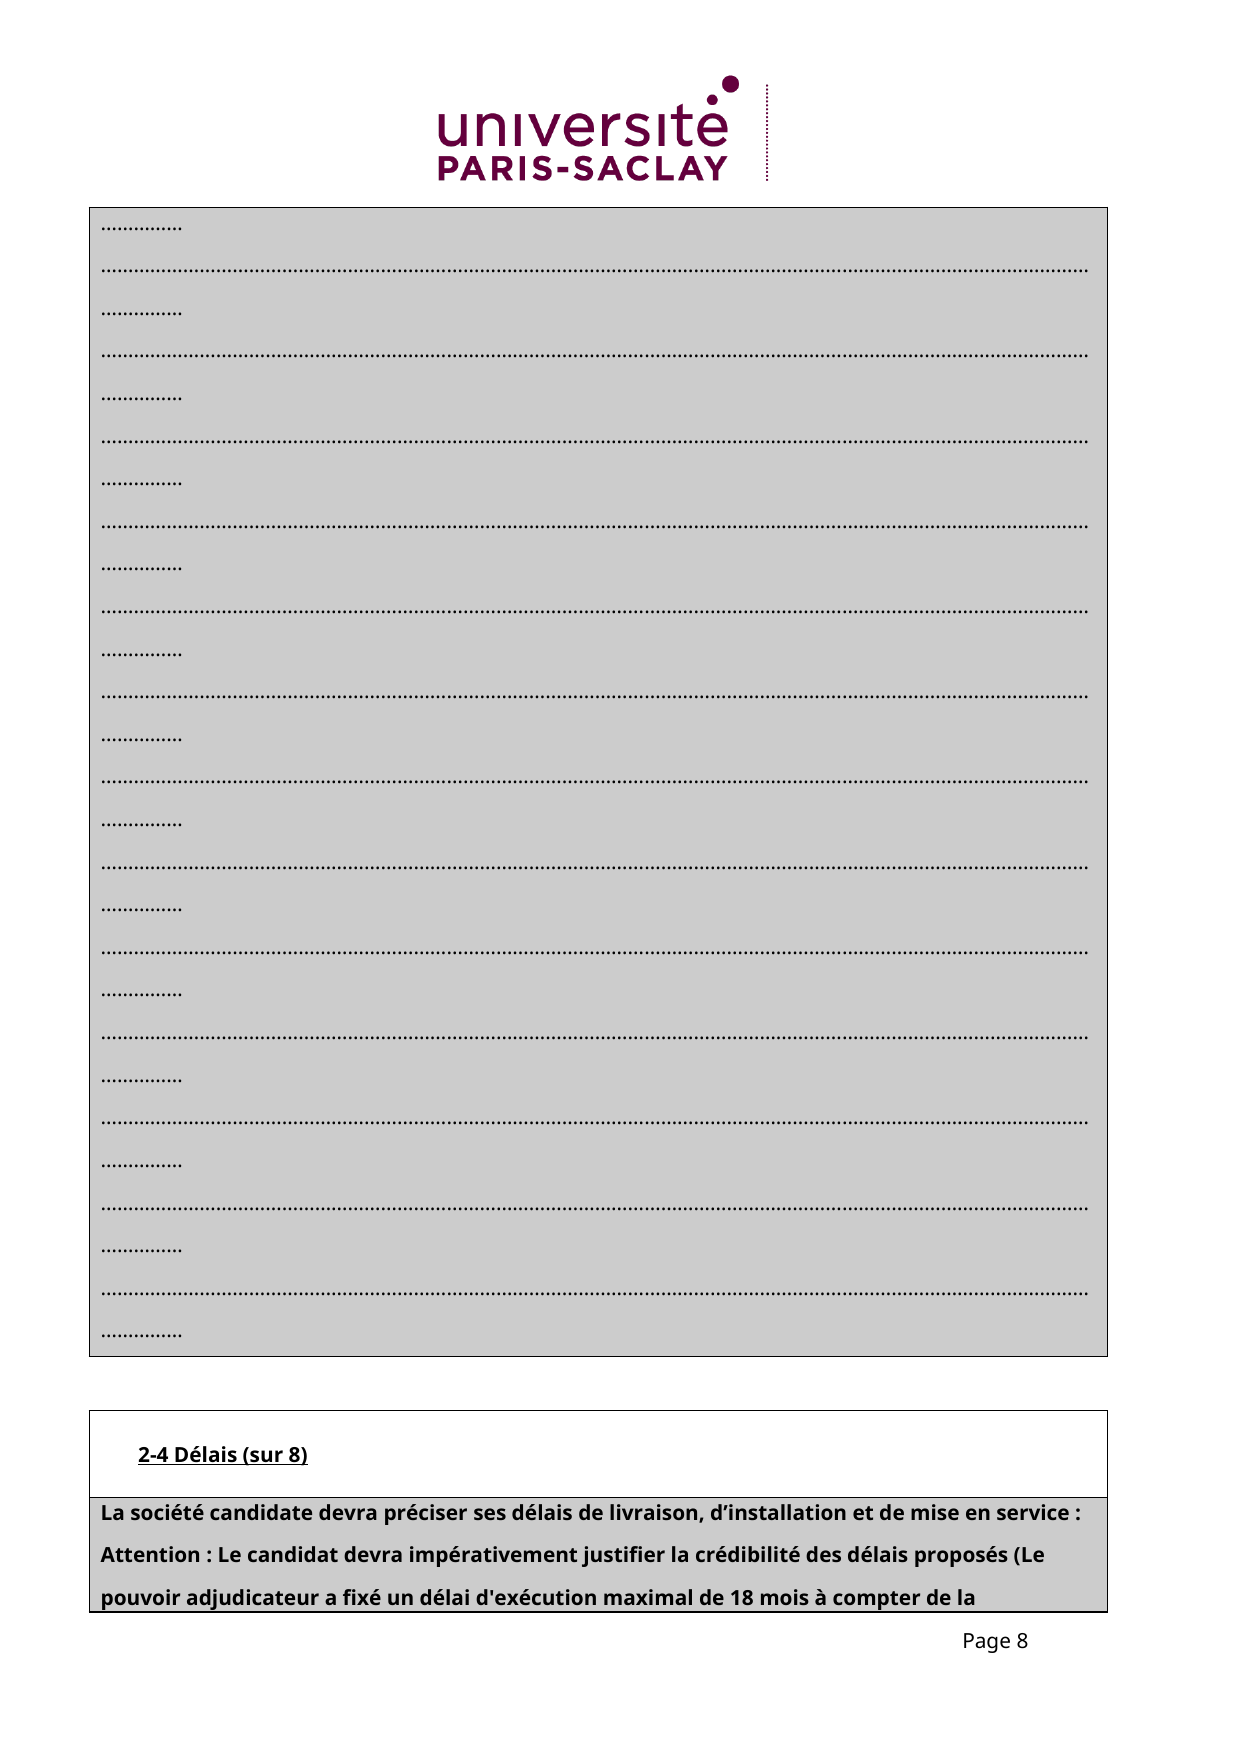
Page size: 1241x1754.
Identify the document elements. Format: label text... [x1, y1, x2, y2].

table_header 2-4 Délais (sur 8) [90, 1411, 1107, 1497]
picture [412, 47, 769, 207]
